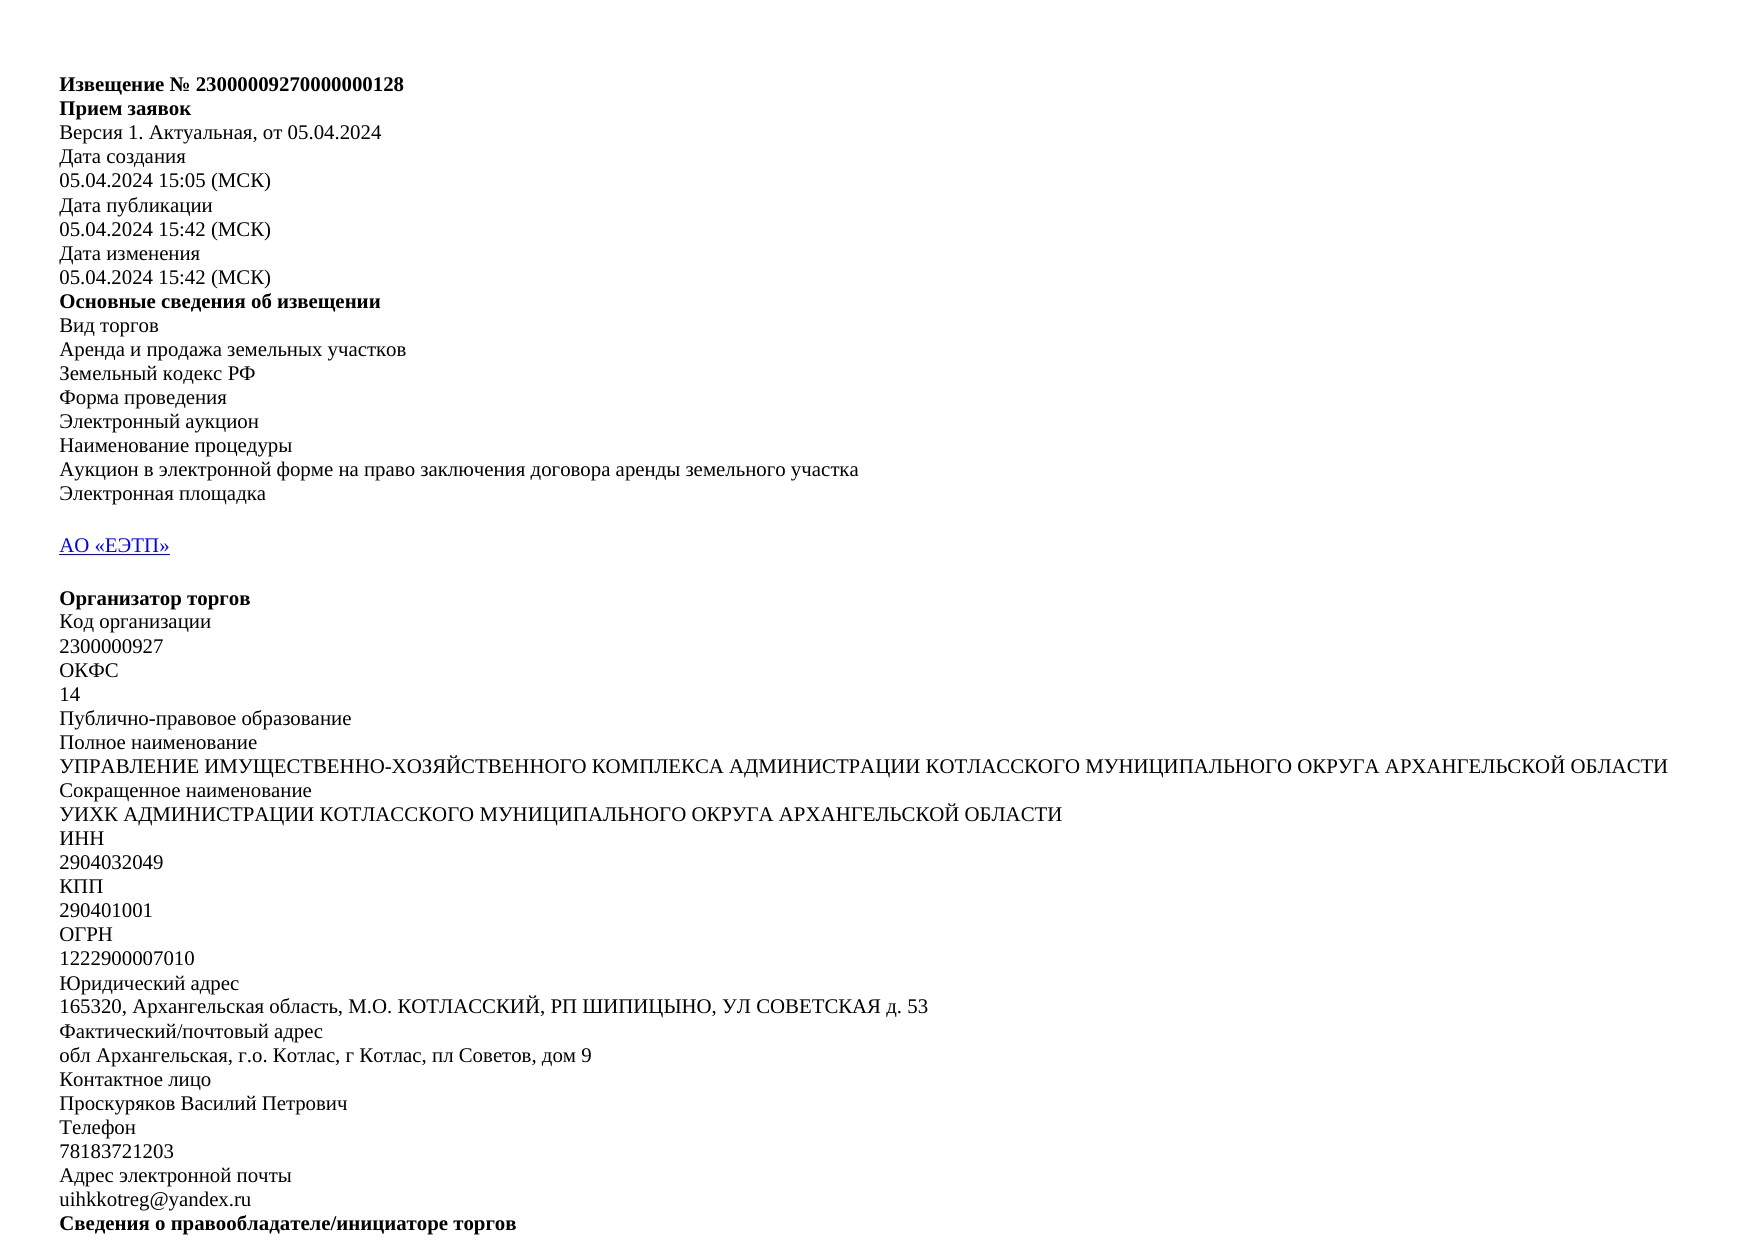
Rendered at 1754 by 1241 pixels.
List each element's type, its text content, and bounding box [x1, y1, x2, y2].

text КПП [59, 874, 1695, 898]
text 1222900007010 [59, 946, 1695, 970]
text Электронный аукцион [59, 409, 1695, 433]
text ОКФС [59, 658, 1695, 682]
text 05.04.2024 15:05 (МСК) [59, 168, 1695, 192]
text Основные сведения об извещении [59, 289, 1695, 313]
text Публично-правовое образование [59, 706, 1695, 730]
text Электронная площадка [59, 481, 1695, 505]
text Юридический адрес [59, 970, 1695, 994]
text Версия 1. Актуальная, от 05.04.2024 [59, 120, 1695, 144]
text УИХК АДМИНИСТРАЦИИ КОТЛАССКОГО МУНИЦИПАЛЬНОГО ОКРУГА АРХАНГЕЛЬСКОЙ ОБЛАСТИ [59, 802, 1695, 826]
text Дата изменения [59, 241, 1695, 265]
text ОГРН [59, 922, 1695, 946]
text 14 [59, 682, 1695, 706]
text Наименование процедуры [59, 433, 1695, 457]
text УПРАВЛЕНИЕ ИМУЩЕСТВЕННО-ХОЗЯЙСТВЕННОГО КОМПЛЕКСА АДМИНИСТРАЦИИ КОТЛАССКОГО МУНИЦИПАЛЬНОГО ОКРУГА АРХАНГЕЛЬСКОЙ ОБЛАСТИ [59, 754, 1695, 778]
text Адрес электронной почты [59, 1163, 1695, 1187]
text Аукцион в электронной форме на право заключения договора аренды земельного участка [59, 457, 1695, 481]
text Организатор торгов [59, 585, 1695, 609]
text Полное наименование [59, 730, 1695, 754]
text 2904032049 [59, 850, 1695, 874]
text Код организации [59, 609, 1695, 633]
text Извещение № 23000009270000000128 [59, 72, 1695, 96]
text АО «ЕЭТП» [59, 533, 1695, 557]
text Земельный кодекс РФ [59, 361, 1695, 385]
text Проскуряков Василий Петрович [59, 1091, 1695, 1115]
text Контактное лицо [59, 1067, 1695, 1091]
text обл Архангельская, г.о. Котлас, г Котлас, пл Советов, дом 9 [59, 1043, 1695, 1067]
text Дата публикации [59, 192, 1695, 217]
text Форма проведения [59, 385, 1695, 409]
text Телефон [59, 1115, 1695, 1139]
text 165320, Архангельская область, М.О. КОТЛАССКИЙ, РП ШИПИЦЫНО, УЛ СОВЕТСКАЯ д. 53 [59, 994, 1695, 1018]
text 05.04.2024 15:42 (МСК) [59, 217, 1695, 241]
text ИНН [59, 826, 1695, 850]
text 2300000927 [59, 633, 1695, 658]
text Дата создания [59, 144, 1695, 168]
text Прием заявок [59, 96, 1695, 120]
text Сведения о правообладателе/инициаторе торгов [59, 1211, 1695, 1235]
text Вид торгов [59, 313, 1695, 337]
text 05.04.2024 15:42 (МСК) [59, 265, 1695, 289]
text uihkkotreg@yandex.ru [59, 1187, 1695, 1211]
text Фактический/почтовый адрес [59, 1018, 1695, 1043]
text Аренда и продажа земельных участков [59, 337, 1695, 361]
text 78183721203 [59, 1139, 1695, 1163]
text Сокращенное наименование [59, 778, 1695, 802]
text 290401001 [59, 898, 1695, 922]
